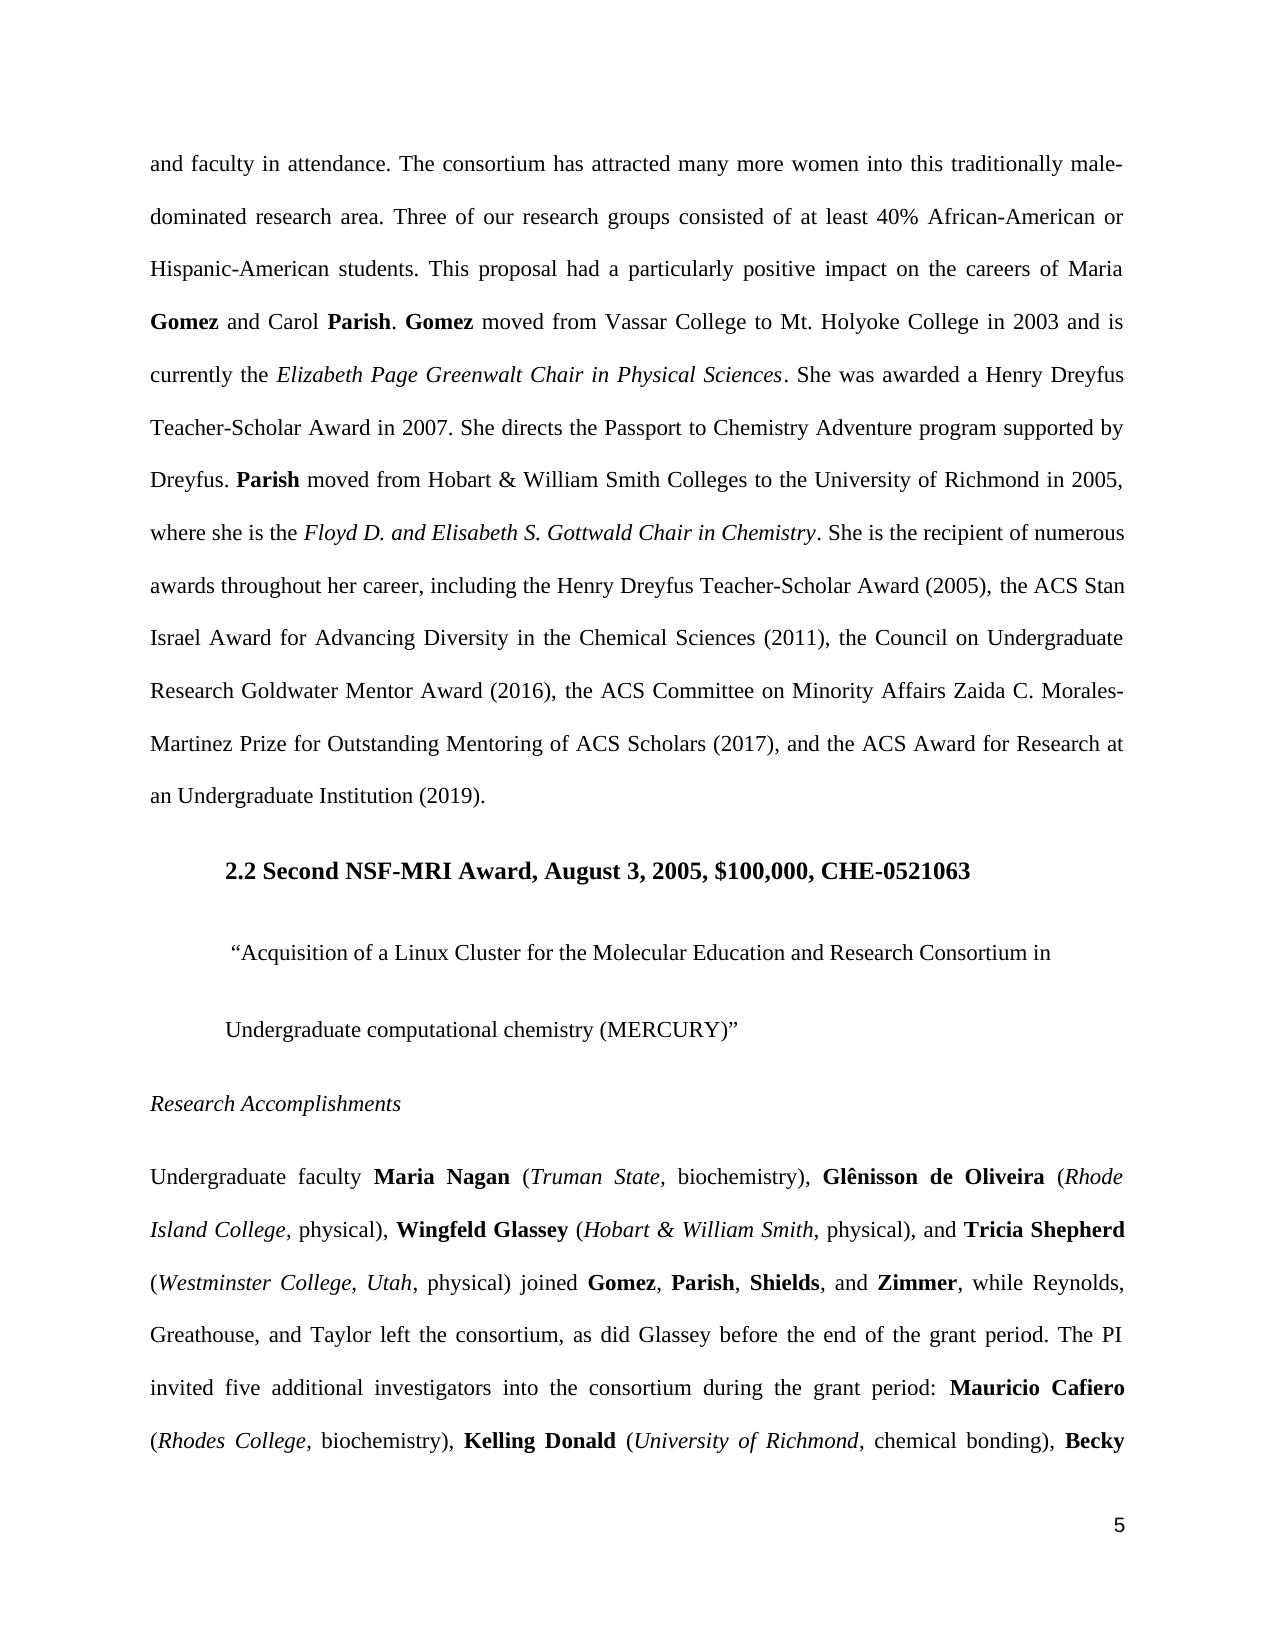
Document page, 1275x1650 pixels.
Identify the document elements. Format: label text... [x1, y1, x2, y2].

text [150, 1163, 1125, 1453]
text Undergraduate computational chemistry (MERCURY)” [150, 1016, 1125, 1043]
text Research Accomplishments [150, 1090, 1125, 1116]
text “Acquisition of a Linux Cluster for the Molecular Education and Research Consortium in [225, 938, 1125, 965]
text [150, 150, 1125, 809]
text 2.2 Second NSF-MRI Award, August 3, 2005, $100,000, CHE-0521063 [225, 856, 1125, 885]
